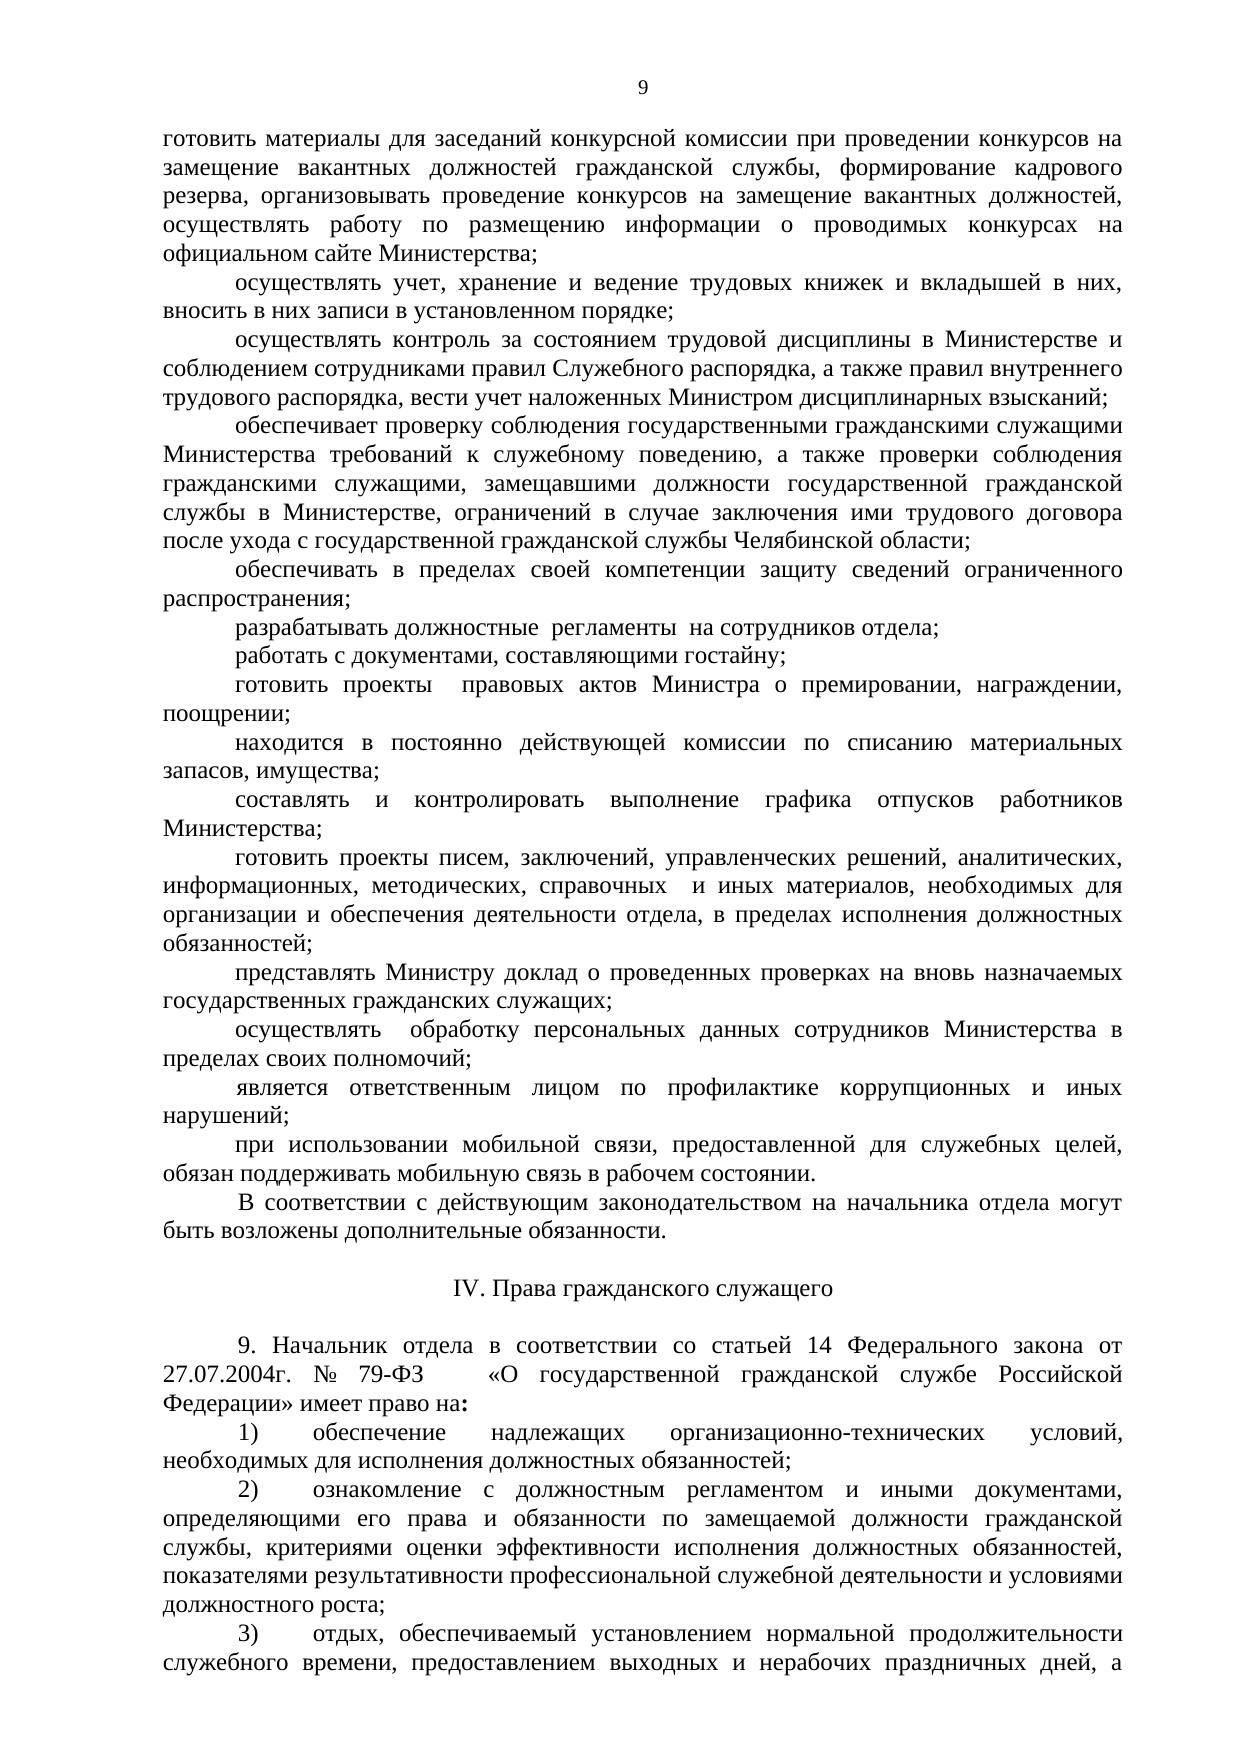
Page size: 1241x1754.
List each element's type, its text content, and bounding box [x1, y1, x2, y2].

text осуществлять учет, хранение и ведение трудовых книжек и вкладышей в них, вносить в них записи в установленном порядке; [163, 267, 1123, 324]
text 2) ознакомление с должностным регламентом и иными документами, определяющими его права и обязанности по замещаемой должности гражданской службы, критериями оценки эффективности исполнения должностных обязанностей, показателями результативности профессиональной служебной деятельности и условиями должностного роста; [163, 1474, 1123, 1618]
text осуществлять контроль за состоянием трудовой дисциплины в Министерстве и соблюдением сотрудниками правил Служебного распорядка, а также правил внутреннего трудового распорядка, вести учет наложенных Министром дисциплинарных взысканий; [163, 324, 1123, 411]
text разрабатывать должностные регламенты на сотрудников отдела; [163, 612, 1123, 641]
text обеспечивать в пределах своей компетенции защиту сведений ограниченного распространения; [163, 554, 1123, 612]
text работать с документами, составляющими гостайну; [163, 641, 1123, 669]
text при использовании мобильной связи, предоставленной для служебных целей, обязан поддерживать мобильную связь в рабочем состоянии. [163, 1129, 1123, 1187]
text готовить проекты писем, заключений, управленческих решений, аналитических, информационных, методических, справочных и иных материалов, необходимых для организации и обеспечения деятельности отдела, в пределах исполнения должностных обязанностей; [163, 842, 1123, 957]
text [163, 123, 1123, 267]
text обеспечивает проверку соблюдения государственными гражданскими служащими Министерства требований к служебному поведению, а также проверки соблюдения гражданскими служащими, замещавшими должности государственной гражданской службы в Министерстве, ограничений в случае заключения ими трудового договора после ухода с государственной гражданской службы Челябинской области; [163, 411, 1123, 554]
text осуществлять обработку персональных данных сотрудников Министерства в пределах своих полномочий; [163, 1014, 1123, 1072]
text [163, 1618, 1123, 1676]
text составлять и контролировать выполнение графика отпусков работников Министерства; [163, 784, 1123, 842]
text готовить проекты правовых актов Министра о премировании, награждении, поощрении; [163, 669, 1123, 727]
text 1) обеспечение надлежащих организационно-технических условий, необходимых для исполнения должностных обязанностей; [163, 1417, 1123, 1474]
text IV. Права гражданского служащего [163, 1273, 1123, 1302]
text находится в постоянно действующей комиссии по списанию материальных запасов, имущества; [163, 727, 1123, 784]
text 9. Начальник отдела в соответствии со статьей 14 Федерального закона от 27.07.2004г. № 79-ФЗ «О государственной гражданской службе Российской Федерации» имеет право на: [163, 1331, 1123, 1417]
text В соответствии с действующим законодательством на начальника отдела могут быть возложены дополнительные обязанности. [163, 1187, 1123, 1244]
text является ответственным лицом по профилактике коррупционных и иных нарушений; [163, 1072, 1123, 1129]
text представлять Министру доклад о проведенных проверках на вновь назначаемых государственных гражданских служащих; [163, 957, 1123, 1014]
